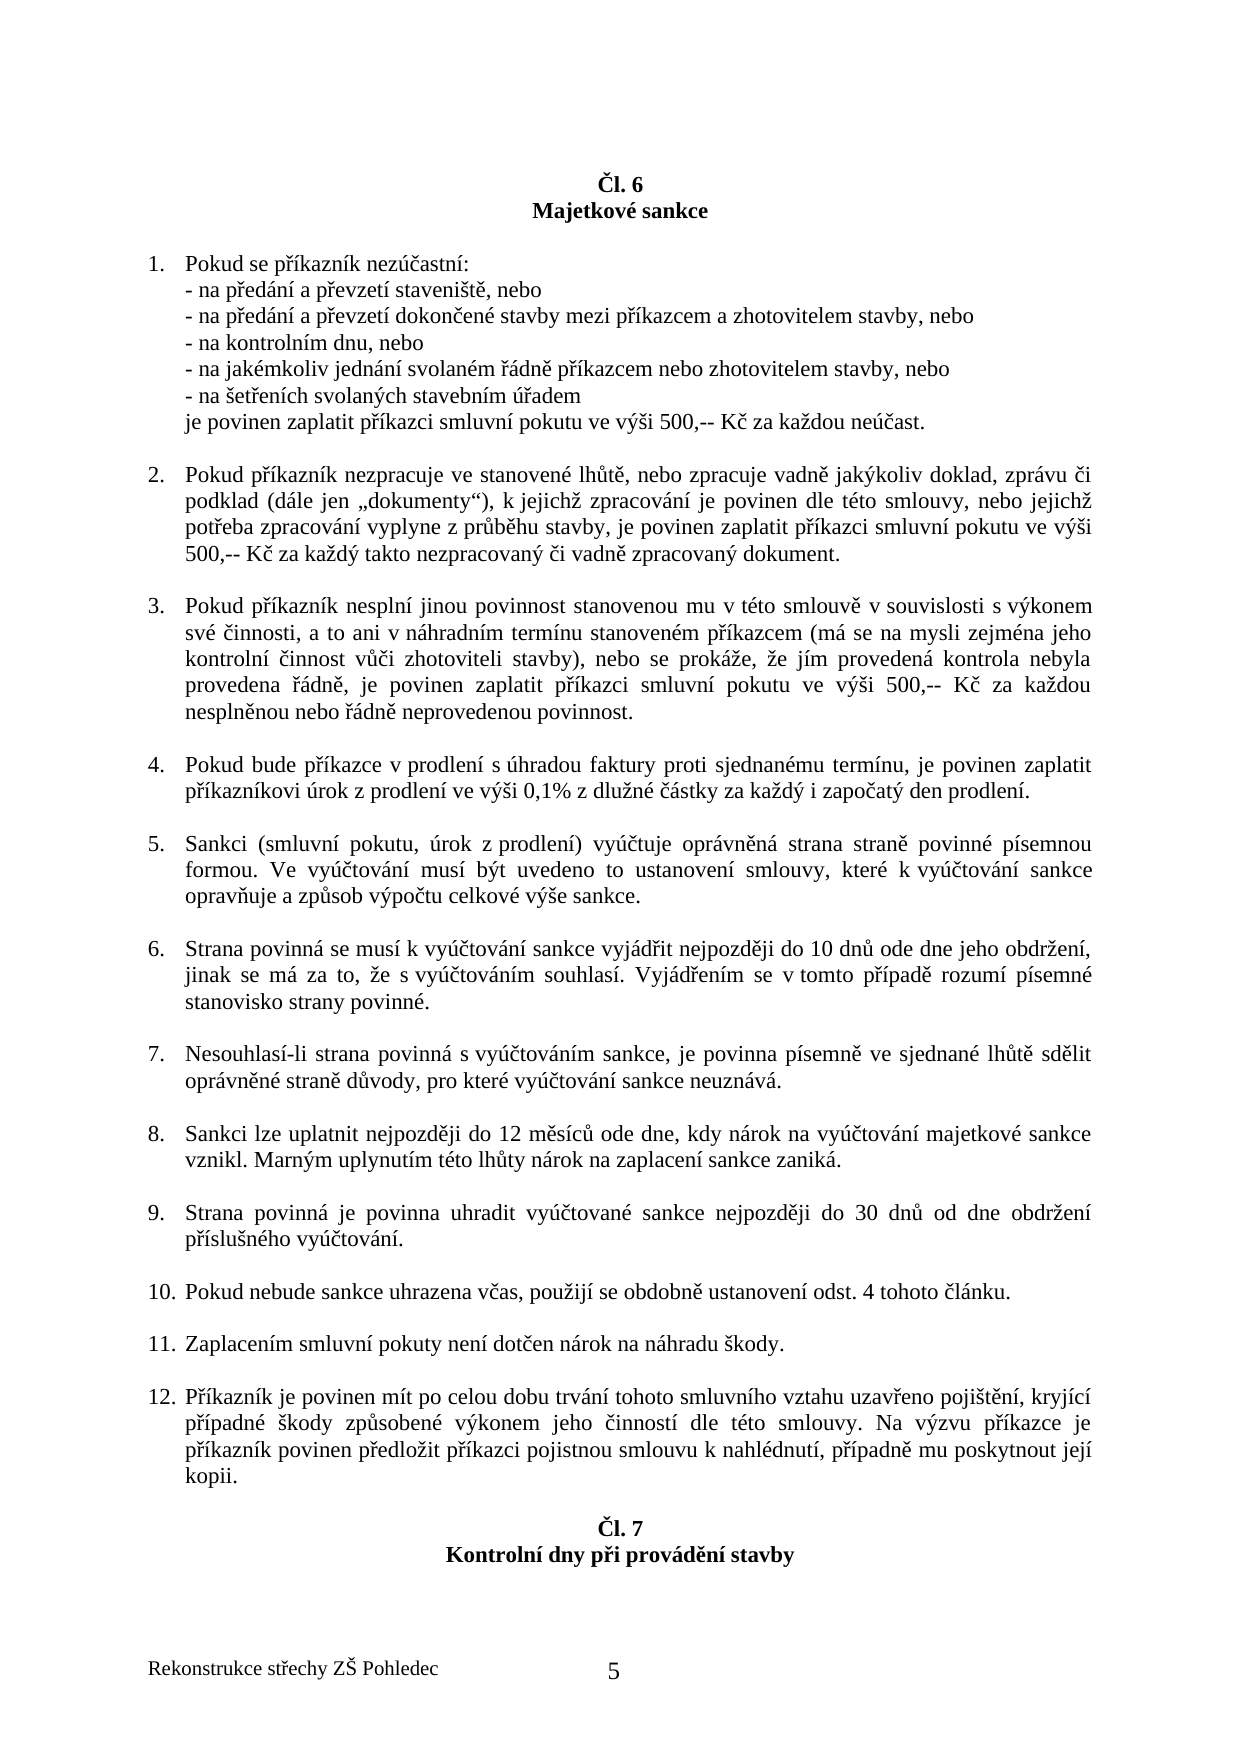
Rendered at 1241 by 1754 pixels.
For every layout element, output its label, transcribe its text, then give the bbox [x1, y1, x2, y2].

text Čl. 6 [148, 171, 1092, 197]
text - na předání a převzetí dokončené stavby mezi příkazcem a zhotovitelem stavby, nebo [148, 303, 1092, 329]
list Strana povinná se musí k vyúčtování sankce vyjádřit nejpozději do 10 dnů ode dne jeho obdržení, jinak se má za to, že s vyúčtováním souhlasí. Vyjádřením se v tomto případě rozumí písemné stanovisko strany povinné. [148, 935, 1092, 1014]
text - na šetřeních svolaných stavebním úřadem [148, 382, 1092, 408]
list Pokud příkazník nezpracuje ve stanovené lhůtě, nebo zpracuje vadně jakýkoliv doklad, zprávu či podklad (dále jen „dokumenty“), k jejichž zpracování je povinen dle této smlouvy, nebo jejichž potřeba zpracování vyplyne z průběhu stavby, je povinen zaplatit příkazci smluvní pokutu ve výši 500,-- Kč za každý takto nezpracovaný či vadně zpracovaný dokument. [148, 461, 1092, 566]
list Nesouhlasí-li strana povinná s vyúčtováním sankce, je povinna písemně ve sjednané lhůtě sdělit oprávněné straně důvody, pro které vyúčtování sankce neuznává. [148, 1041, 1092, 1093]
text je povinen zaplatit příkazci smluvní pokutu ve výši 500,-- Kč za každou neúčast. [148, 408, 1092, 434]
list Pokud se příkazník nezúčastní: [148, 250, 1092, 276]
list Sankci lze uplatnit nejpozději do 12 měsíců ode dne, kdy nárok na vyúčtování majetkové sankce vznikl. Marným uplynutím této lhůty nárok na zaplacení sankce zaniká. [148, 1119, 1092, 1172]
list Pokud nebude sankce uhrazena včas, použijí se obdobně ustanovení odst. 4 tohoto článku. [148, 1278, 1092, 1304]
text Kontrolní dny při provádění stavby [148, 1541, 1092, 1568]
text Majetkové sankce [148, 197, 1092, 223]
text - na jakémkoliv jednání svolaném řádně příkazcem nebo zhotovitelem stavby, nebo [148, 355, 1092, 382]
list Příkazník je povinen mít po celou dobu trvání tohoto smluvního vztahu uzavřeno pojištění, kryjící případné škody způsobené výkonem jeho činností dle této smlouvy. Na výzvu příkazce je příkazník povinen předložit příkazci pojistnou smlouvu k nahlédnutí, případně mu poskytnout její kopii. [148, 1383, 1092, 1488]
list Sankci (smluvní pokutu, úrok z prodlení) vyúčtuje oprávněná strana straně povinné písemnou formou. Ve vyúčtování musí být uvedeno to ustanovení smlouvy, které k vyúčtování sankce opravňuje a způsob výpočtu celkové výše sankce. [148, 830, 1092, 909]
text - na předání a převzetí staveniště, nebo [148, 276, 1092, 303]
list Pokud bude příkazce v prodlení s úhradou faktury proti sjednanému termínu, je povinen zaplatit příkazníkovi úrok z prodlení ve výši 0,1% z dlužné částky za každý i započatý den prodlení. [148, 751, 1092, 803]
text Čl. 7 [148, 1515, 1092, 1541]
list Pokud příkazník nesplní jinou povinnost stanovenou mu v této smlouvě v souvislosti s výkonem své činnosti, a to ani v náhradním termínu stanoveném příkazcem (má se na mysli zejména jeho kontrolní činnost vůči zhotoviteli stavby), nebo se prokáže, že jím provedená kontrola nebyla provedena řádně, je povinen zaplatit příkazci smluvní pokutu ve výši 500,-- Kč za každou nesplněnou nebo řádně neprovedenou povinnost. [148, 592, 1092, 724]
list Strana povinná je povinna uhradit vyúčtované sankce nejpozději do 30 dnů od dne obdržení příslušného vyúčtování. [148, 1199, 1092, 1251]
list Zaplacením smluvní pokuty není dotčen nárok na náhradu škody. [148, 1330, 1092, 1357]
text - na kontrolním dnu, nebo [148, 329, 1092, 355]
